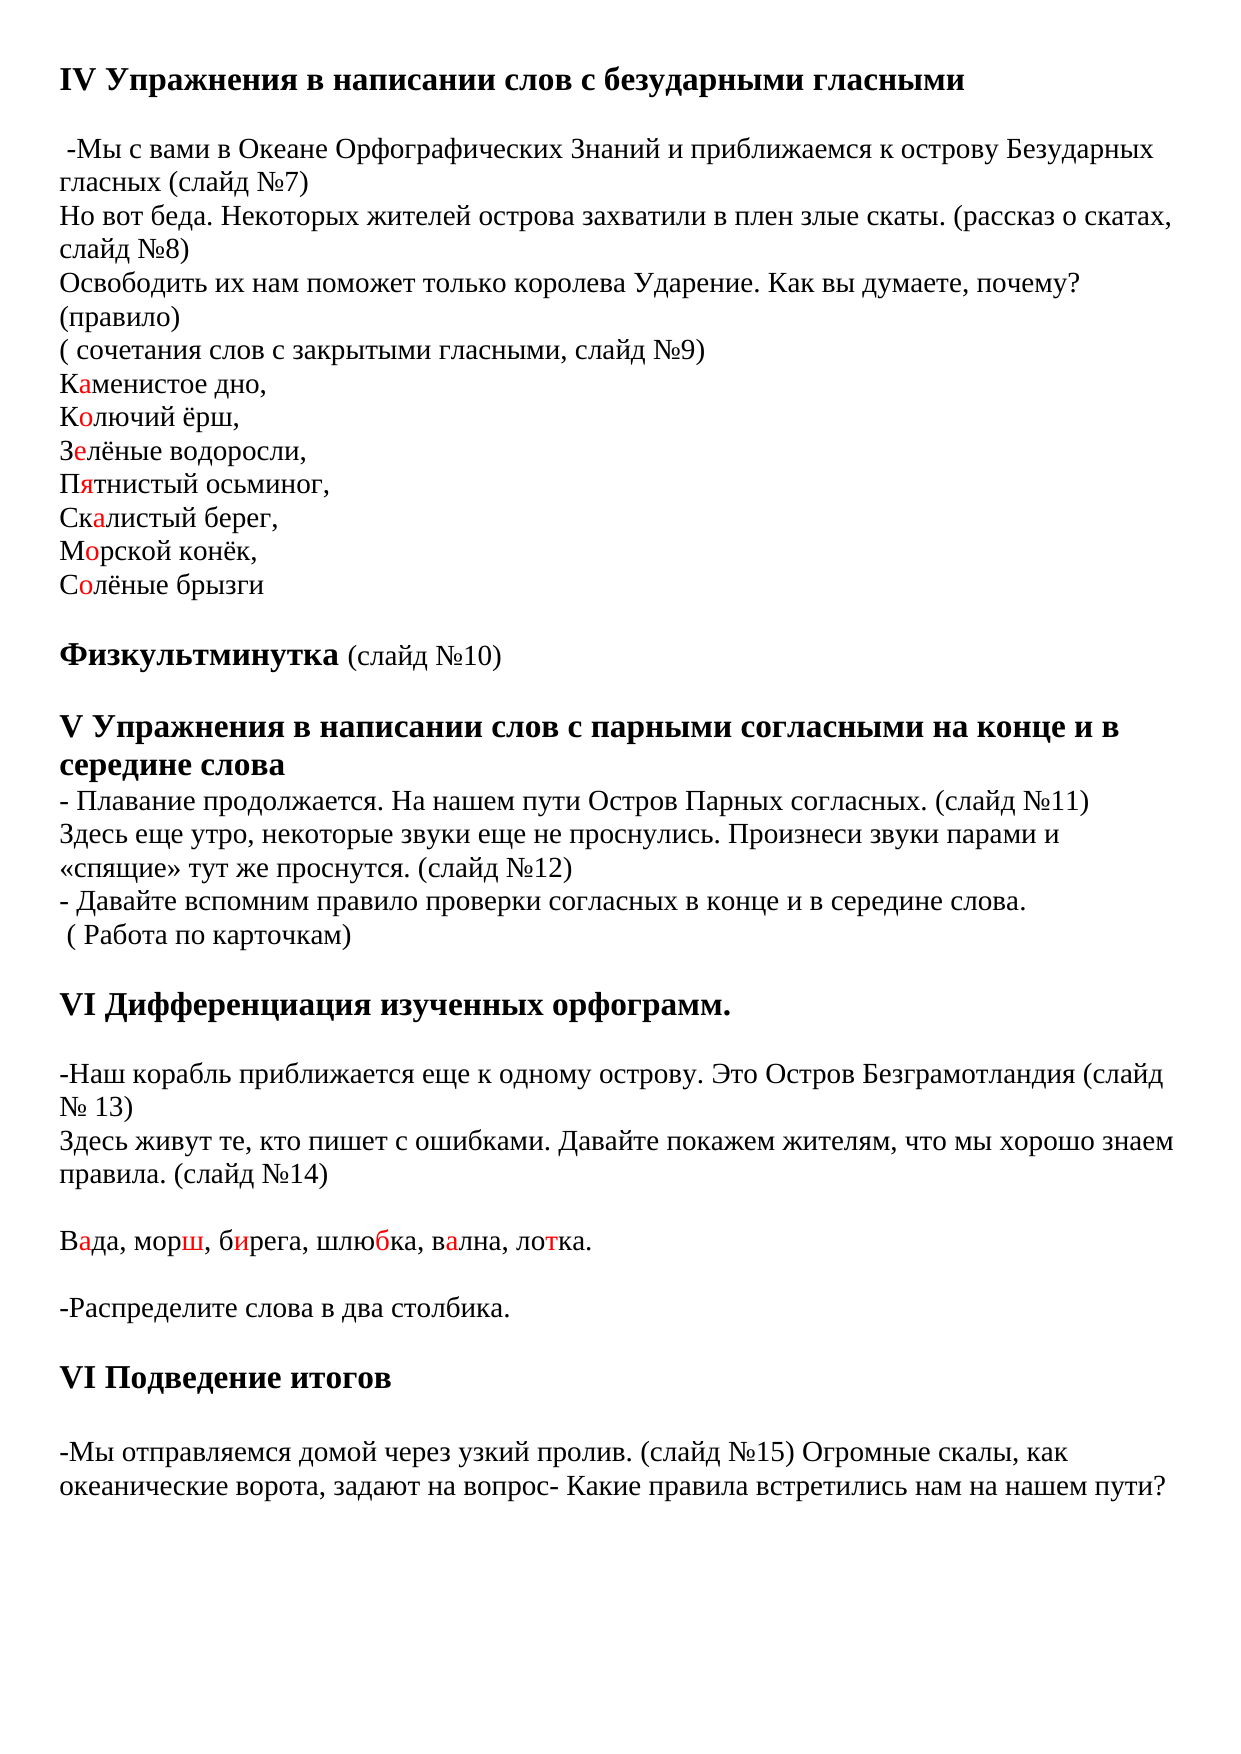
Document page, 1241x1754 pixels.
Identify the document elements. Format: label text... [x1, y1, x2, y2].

text Морской конёк, [59, 533, 1181, 567]
text Солёные брызги [59, 567, 1181, 601]
text -Мы отправляемся домой через узкий пролив. (слайд №15) Огромные скалы, как океанические ворота, задают на вопрос- Какие правила встретились нам на нашем пути? [59, 1434, 1181, 1501]
text VI Подведение итогов [59, 1358, 1181, 1396]
text -Распределите слова в два столбика. [59, 1291, 1181, 1324]
text Но вот беда. Некоторых жителей острова захватили в плен злые скаты. (рассказ о скатах, слайд №8) [59, 198, 1181, 265]
text Освободить их нам поможет только королева Ударение. Как вы думаете, почему? (правило) [59, 265, 1181, 332]
text -Наш корабль приближается еще к одному острову. Это Остров Безграмотландия (слайд № 13) [59, 1056, 1181, 1123]
text V Упражнения в написании слов с парными согласными на конце и в середине слова [59, 706, 1181, 783]
text Физкультминутка (слайд №10) [59, 634, 1181, 672]
text Зелёные водоросли, [59, 433, 1181, 466]
text VI Дифференциация изученных орфограмм. [59, 984, 1181, 1022]
text Скалистый берег, [59, 500, 1181, 533]
text IV Упражнения в написании слов с безударными гласными [59, 59, 1181, 97]
text ( Работа по карточкам) [59, 917, 1181, 950]
text Здесь живут те, кто пишет с ошибками. Давайте покажем жителям, что мы хорошо знаем правила. (слайд №14) [59, 1123, 1181, 1190]
text - Плавание продолжается. На нашем пути Остров Парных согласных. (слайд №11) [59, 783, 1181, 816]
text - Давайте вспомним правило проверки согласных в конце и в середине слова. [59, 883, 1181, 917]
text ( сочетания слов с закрытыми гласными, слайд №9) [59, 332, 1181, 366]
text Каменистое дно, Колючий ёрш, [59, 366, 1181, 433]
text Здесь еще утро, некоторые звуки еще не проснулись. Произнеси звуки парами и «спящие» тут же проснутся. (слайд №12) [59, 816, 1181, 883]
text Пятнистый осьминог, [59, 466, 1181, 500]
text Вада, морш, бирега, шлюбка, вална, лотка. [59, 1223, 1181, 1257]
text -Мы с вами в Океане Орфографических Знаний и приближаемся к острову Безударных гласных (слайд №7) [59, 131, 1181, 198]
